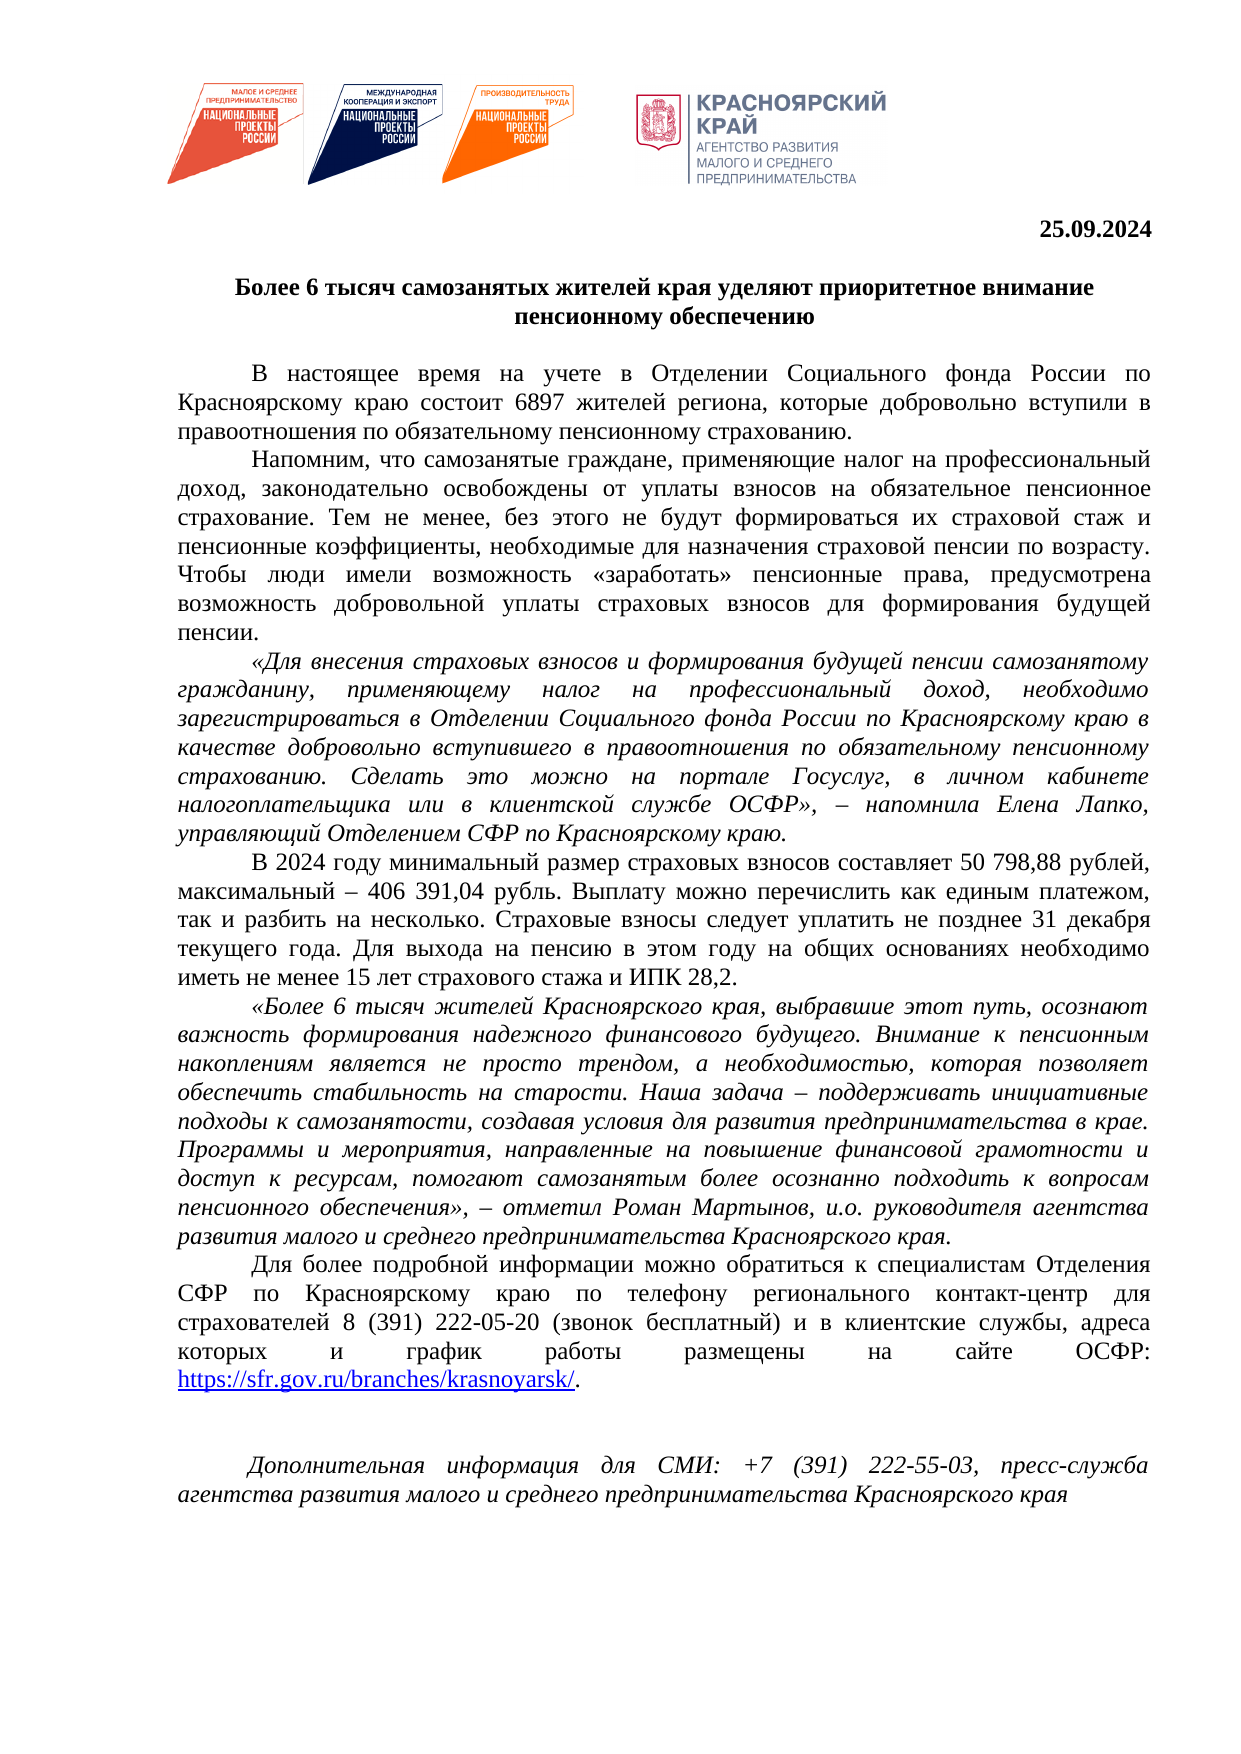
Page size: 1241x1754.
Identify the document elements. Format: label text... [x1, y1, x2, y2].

picture [167, 82, 304, 184]
picture [307, 74, 585, 194]
picture [635, 85, 888, 186]
text Дополнительная информация для СМИ: +7 (391) 222-55-03, пресс-служба агентства развития малого и среднего предпринимательства Красноярского края [177, 1450, 1152, 1508]
text В настоящее время на учете в Отделении Социального фонда России по Красноярскому краю состоит 6897 жителей региона, которые добровольно вступили в правоотношения по обязательному пенсионному страхованию. [177, 358, 1152, 444]
text «Для внесения страховых взносов и формирования будущей пенсии самозанятому гражданину, применяющему налог на профессиональный доход, необходимо зарегистрироваться в Отделении Социального фонда России по Красноярскому краю в качестве добровольно вступившего в правоотношения по обязательному пенсионному страхованию. Сделать это можно на портале Госуслуг, в личном кабинете налогоплательщика или в клиентской службе ОСФР», – напомнила Елена Лапко, управляющий Отделением СФР по Красноярскому краю. [177, 646, 1152, 847]
text Напомним, что самозанятые граждане, применяющие налог на профессиональный доход, законодательно освобождены от уплаты взносов на обязательное пенсионное страхование. Тем не менее, без этого не будут формироваться их страховой стаж и пенсионные коэффициенты, необходимые для назначения страховой пенсии по возрасту. Чтобы люди имели возможность «заработать» пенсионные права, предусмотрена возможность добровольной уплаты страховых взносов для формирования будущей пенсии. [177, 444, 1152, 646]
text Для более подробной информации можно обратиться к специалистам Отделения СФР по Красноярскому краю по телефону регионального контакт-центр для страхователей 8 (391) 222-05-20 (звонок бесплатный) и в клиентские службы, адреса которых и график работы размещены на сайте ОСФР: https://sfr.gov.ru/branches/krasnoyarsk/. [177, 1249, 1152, 1421]
text 25.09.2024 [177, 214, 1152, 243]
text В 2024 году минимальный размер страховых взносов составляет 50 798,88 рублей, максимальный – 406 391,04 рубль. Выплату можно перечислить как единым платежом, так и разбить на несколько. Страховые взносы следует уплатить не позднее 31 декабря текущего года. Для выхода на пенсию в этом году на общих основаниях необходимо иметь не менее 15 лет страхового стажа и ИПК 28,2. [177, 847, 1152, 991]
text Более 6 тысяч самозанятых жителей края уделяют приоритетное внимание пенсионному обеспечению [177, 272, 1152, 329]
text «Более 6 тысяч жителей Красноярского края, выбравшие этот путь, осознают важность формирования надежного финансового будущего. Внимание к пенсионным накоплениям является не просто трендом, а необходимостью, которая позволяет обеспечить стабильность на старости. Наша задача – поддерживать инициативные подходы к самозанятости, создавая условия для развития предпринимательства в крае. Программы и мероприятия, направленные на повышение финансовой грамотности и доступ к ресурсам, помогают самозанятым более осознанно подходить к вопросам пенсионного обеспечения», – отметил Роман Мартынов, и.о. руководителя агентства развития малого и среднего предпринимательства Красноярского края. [177, 991, 1152, 1249]
